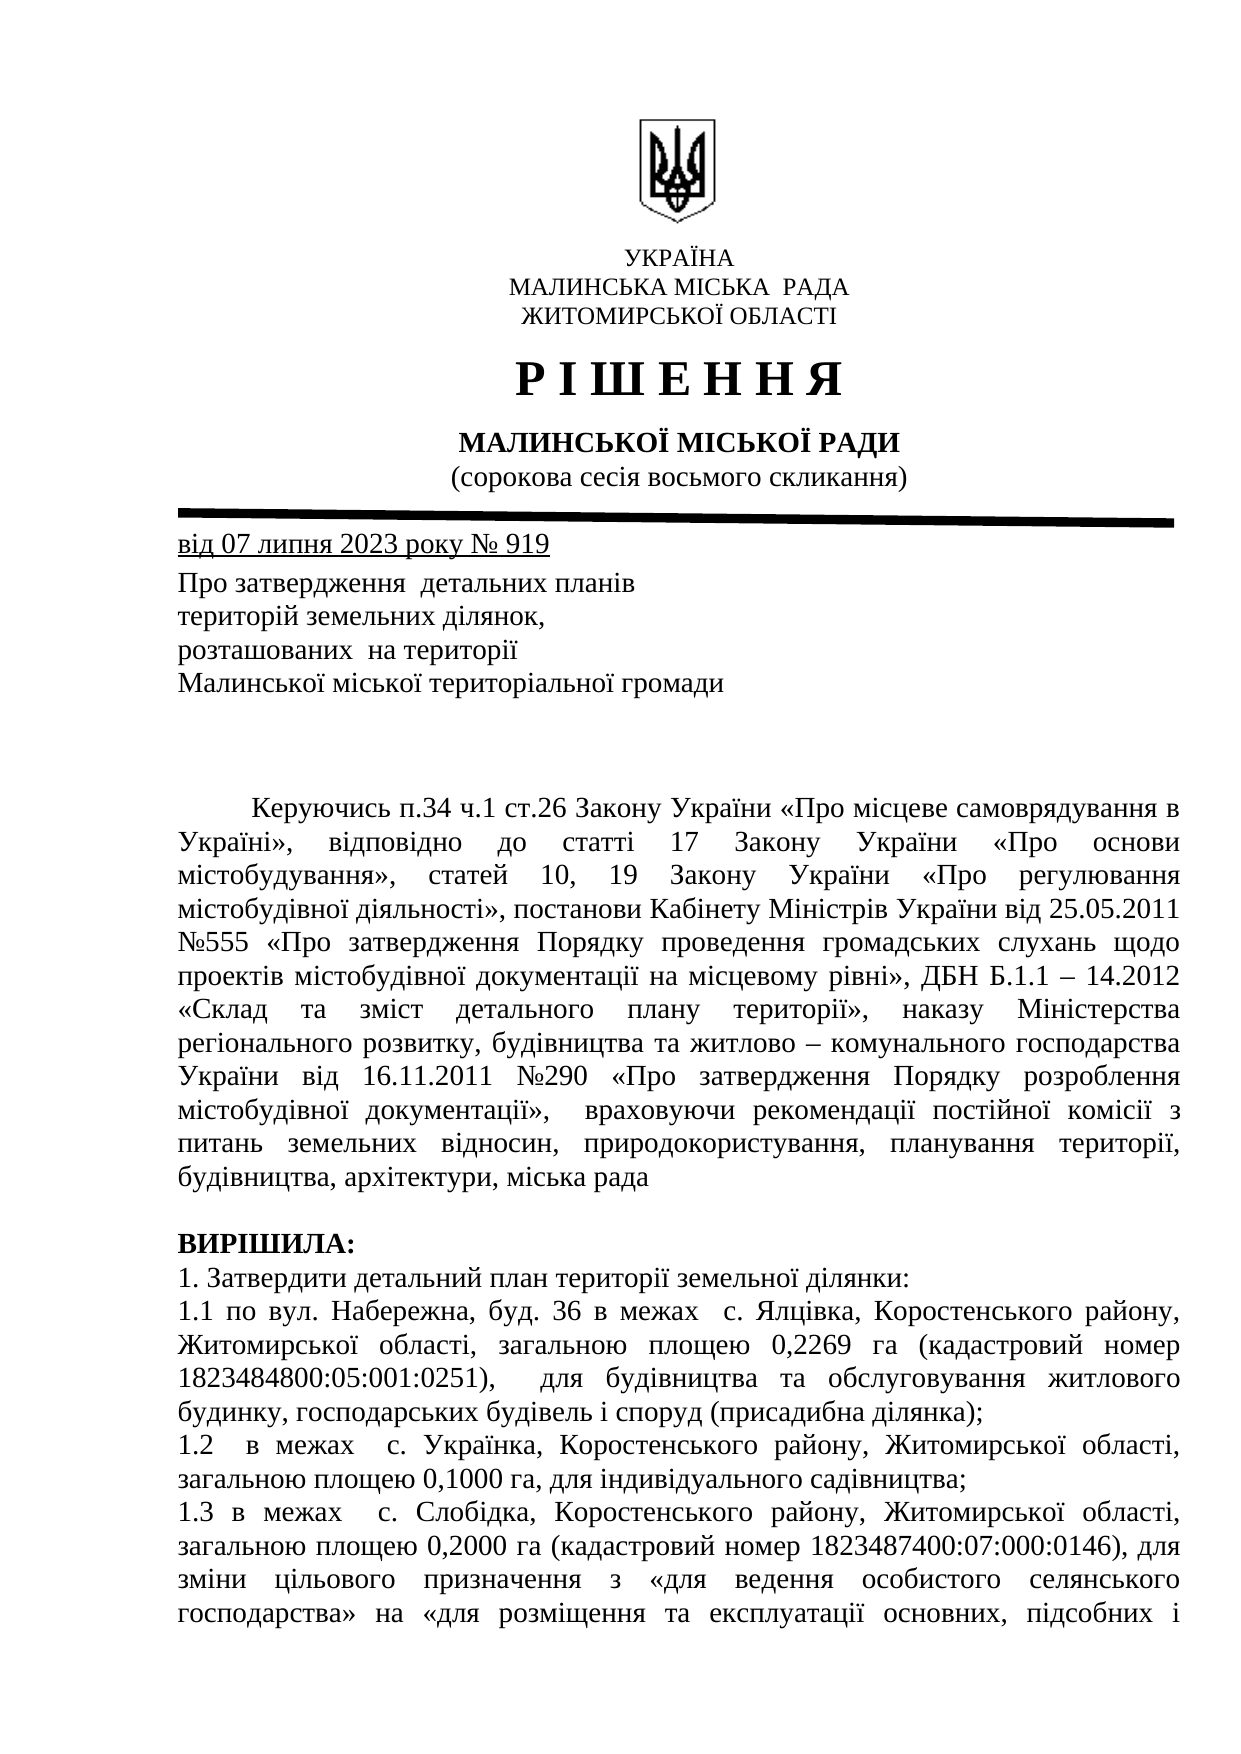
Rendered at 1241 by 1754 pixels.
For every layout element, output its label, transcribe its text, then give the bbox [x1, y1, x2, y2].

text Р І Ш Е Н Н я [177, 349, 1181, 406]
list 1.2 в межах с. Українка, Коростенського району, Житомирської області, загальною площею 0,1000 га, для індивідуального садівництва; [177, 1427, 1181, 1494]
text Малинської міської територіальної громади [177, 665, 1181, 699]
text від 07 липня 2023 року № 919 [177, 526, 1181, 560]
text ЖИТОМИРСЬКОЇ ОБЛАСТІ [177, 301, 1181, 330]
text територій земельних ділянок, [177, 598, 1181, 632]
text Керуючись п.34 ч.1 ст.26 Закону України «Про місцеве самоврядування в Україні», відповідно до статті 17 Закону України «Про основи містобудування», статей 10, 19 Закону України «Про регулювання містобудівної діяльності», постанови Кабінету Міністрів України від 25.05.2011 №555 «Про затвердження Порядку проведення громадських слухань щодо проектів містобудівної документації на місцевому рівні», ДБН Б.1.1 – 14.2012 «Склад та зміст детального плану території», наказу Міністерства регіонального розвитку, будівництва та житлово – комунального господарства України від №290 «Про затвердження Порядку розроблення містобудівної документації», враховуючи рекомендації постійної комісії з питань земельних відносин, природокористування, планування території, будівництва, архітектури, міська рада [177, 790, 1181, 1193]
text ВИРІШИЛА: [177, 1226, 1181, 1260]
list 1. Затвердити детальний план території земельної ділянки: [177, 1260, 1181, 1293]
list 1.1 по вул. Набережна, буд. 36 в межах с. Ялцівка, Коростенського району, Житомирської області, загальною площею 0,2269 га (кадастровий номер 1823484800:05:001:0251), для будівництва та обслуговування житлового будинку, господарських будівель і споруд (присадибна ділянка); [177, 1293, 1181, 1427]
text МАЛИНСЬКА МІСЬКА РАДА [177, 272, 1181, 301]
text УКРАЇНА [177, 243, 1181, 272]
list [177, 1494, 1181, 1629]
text (сорокова сесія восьмого скликання) [177, 459, 1181, 493]
text розташованих на території [177, 632, 1181, 665]
text малинської МІСЬКОЇ ради [177, 426, 1181, 459]
picture [633, 118, 721, 225]
text Про затвердження детальних планів [177, 565, 1181, 598]
